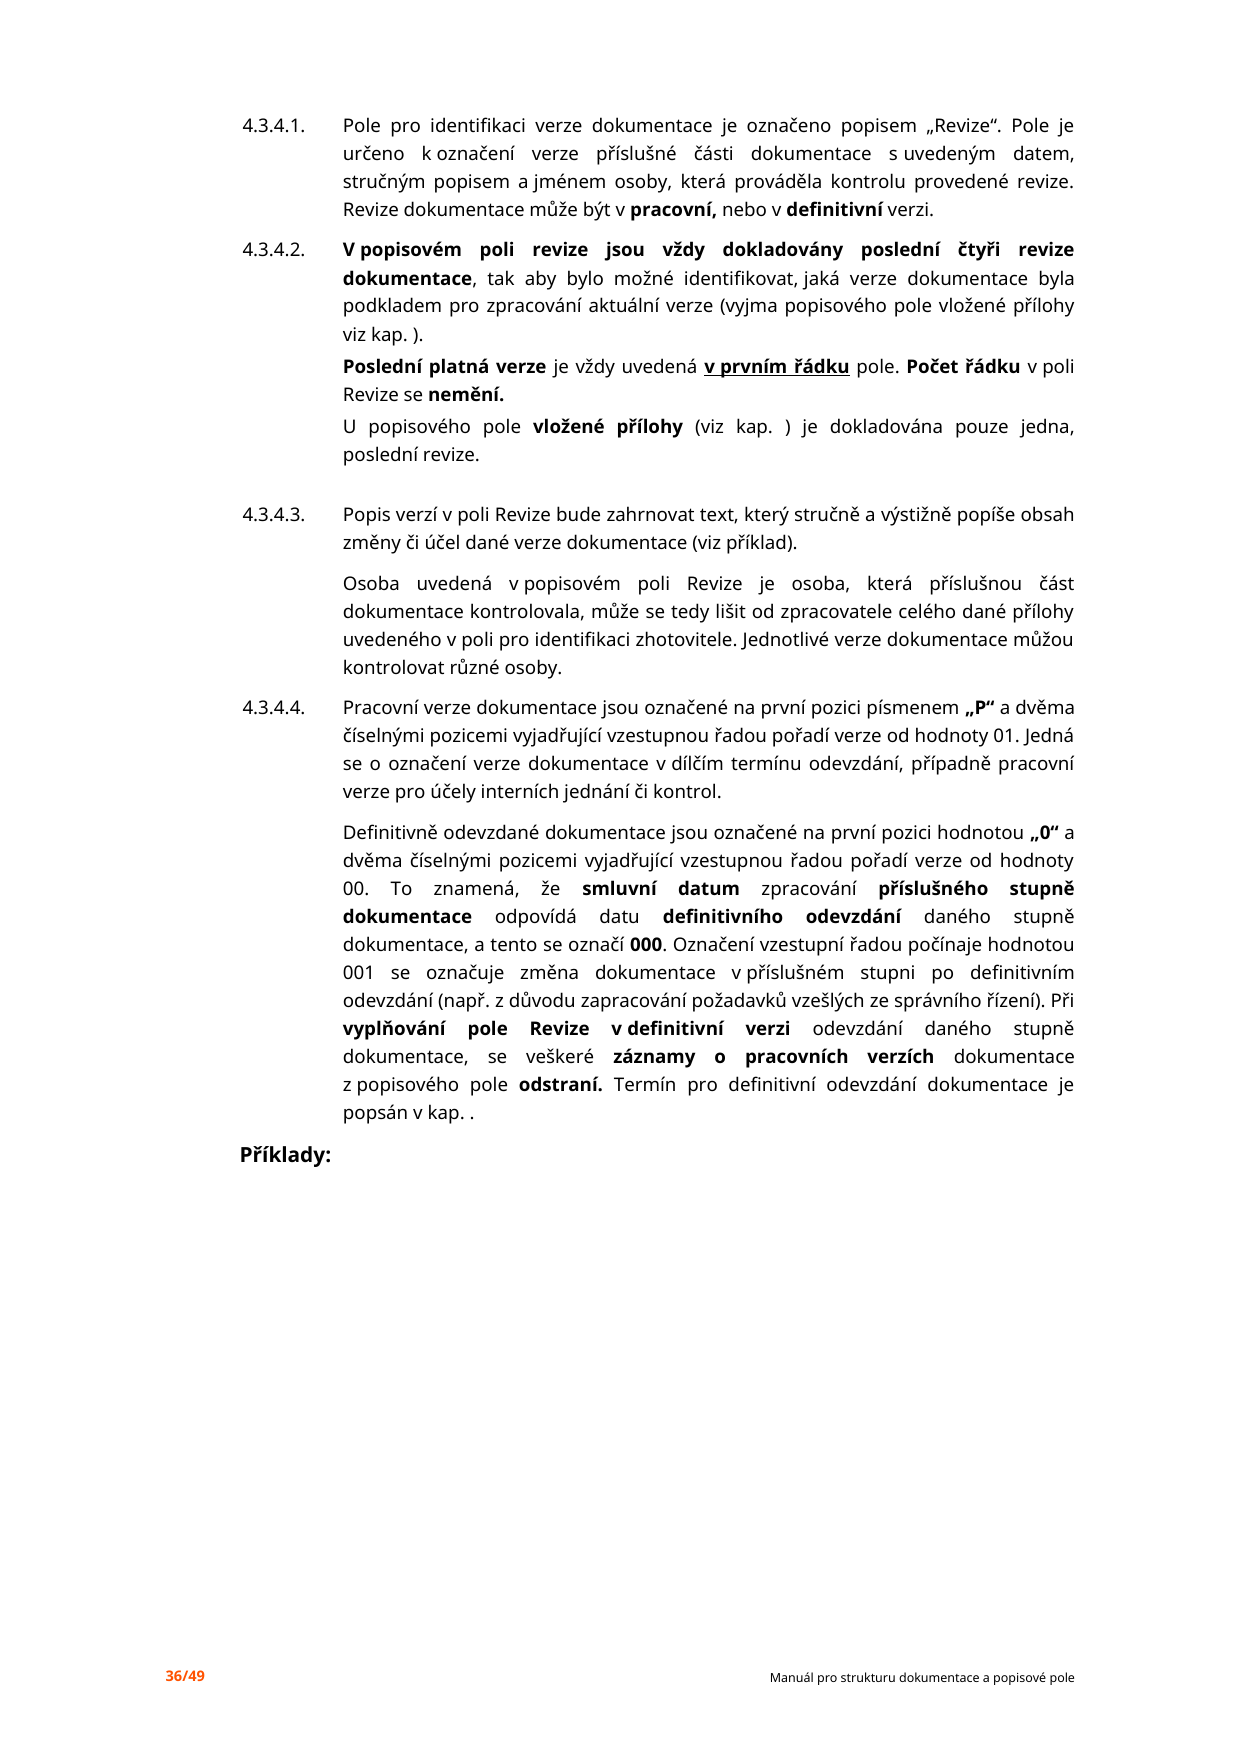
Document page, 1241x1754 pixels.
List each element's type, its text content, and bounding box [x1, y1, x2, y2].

text Pracovní verze dokumentace jsou označené na první pozici písmenem „P“ a dvěma číselnými pozicemi vyjadřující vzestupnou řadou pořadí verze od hodnoty 01. Jedná se o označení verze dokumentace v dílčím termínu odevzdání, případně pracovní verze pro účely interních jednání či kontrol. [242, 694, 1075, 804]
list Poslední platná verze je vždy uvedená v prvním řádku pole. Počet řádku v poli Revize se nemění. [343, 353, 1075, 407]
list Definitivně odevzdané dokumentace jsou označené na první pozici hodnotou „0“ a dvěma číselnými pozicemi vyjadřující vzestupnou řadou pořadí verze od hodnoty 00. To znamená, že smluvní datum zpracování příslušného stupně dokumentace odpovídá datu definitivního odevzdání daného stupně dokumentace, a tento se označí 000. Označení vzestupní řadou počínaje hodnotou 001 se označuje změna dokumentace v příslušném stupni po definitivním odevzdání (např. z důvodu zapracování požadavků vzešlých ze správního řízení). Při vyplňování pole Revize v definitivní verzi odevzdání daného stupně dokumentace, se veškeré záznamy o pracovních verzích dokumentace z popisového pole odstraní. Termín pro definitivní odevzdání dokumentace je popsán v kap. 4.3.7.4. [343, 819, 1075, 1125]
list U popisového pole vložené přílohy (viz kap. 4.2.3) je dokladována pouze jedna, poslední revize. [343, 413, 1075, 467]
text Příklady: [165, 1140, 1075, 1168]
text Pole pro identifikaci verze dokumentace je označeno popisem „Revize“. Pole je určeno k označení verze příslušné části dokumentace s uvedeným datem, stručným popisem a jménem osoby, která prováděla kontrolu provedené revize. Revize dokumentace může být v pracovní, nebo v definitivní verzi. [242, 112, 1075, 222]
text Popis verzí v poli Revize bude zahrnovat text, který stručně a výstižně popíše obsah změny či účel dané verze dokumentace (viz příklad). [242, 501, 1075, 555]
text V popisovém poli revize jsou vždy dokladovány poslední čtyři revize dokumentace, tak aby bylo možné identifikovat, jaká verze dokumentace byla podkladem pro zpracování aktuální verze (vyjma popisového pole vložené přílohy viz kap. 4.2.3). [242, 237, 1075, 346]
list Osoba uvedená v popisovém poli Revize je osoba, která příslušnou část dokumentace kontrolovala, může se tedy lišit od zpracovatele celého dané přílohy uvedeného v poli pro identifikaci zhotovitele. Jednotlivé verze dokumentace můžou kontrolovat různé osoby. [343, 570, 1075, 679]
